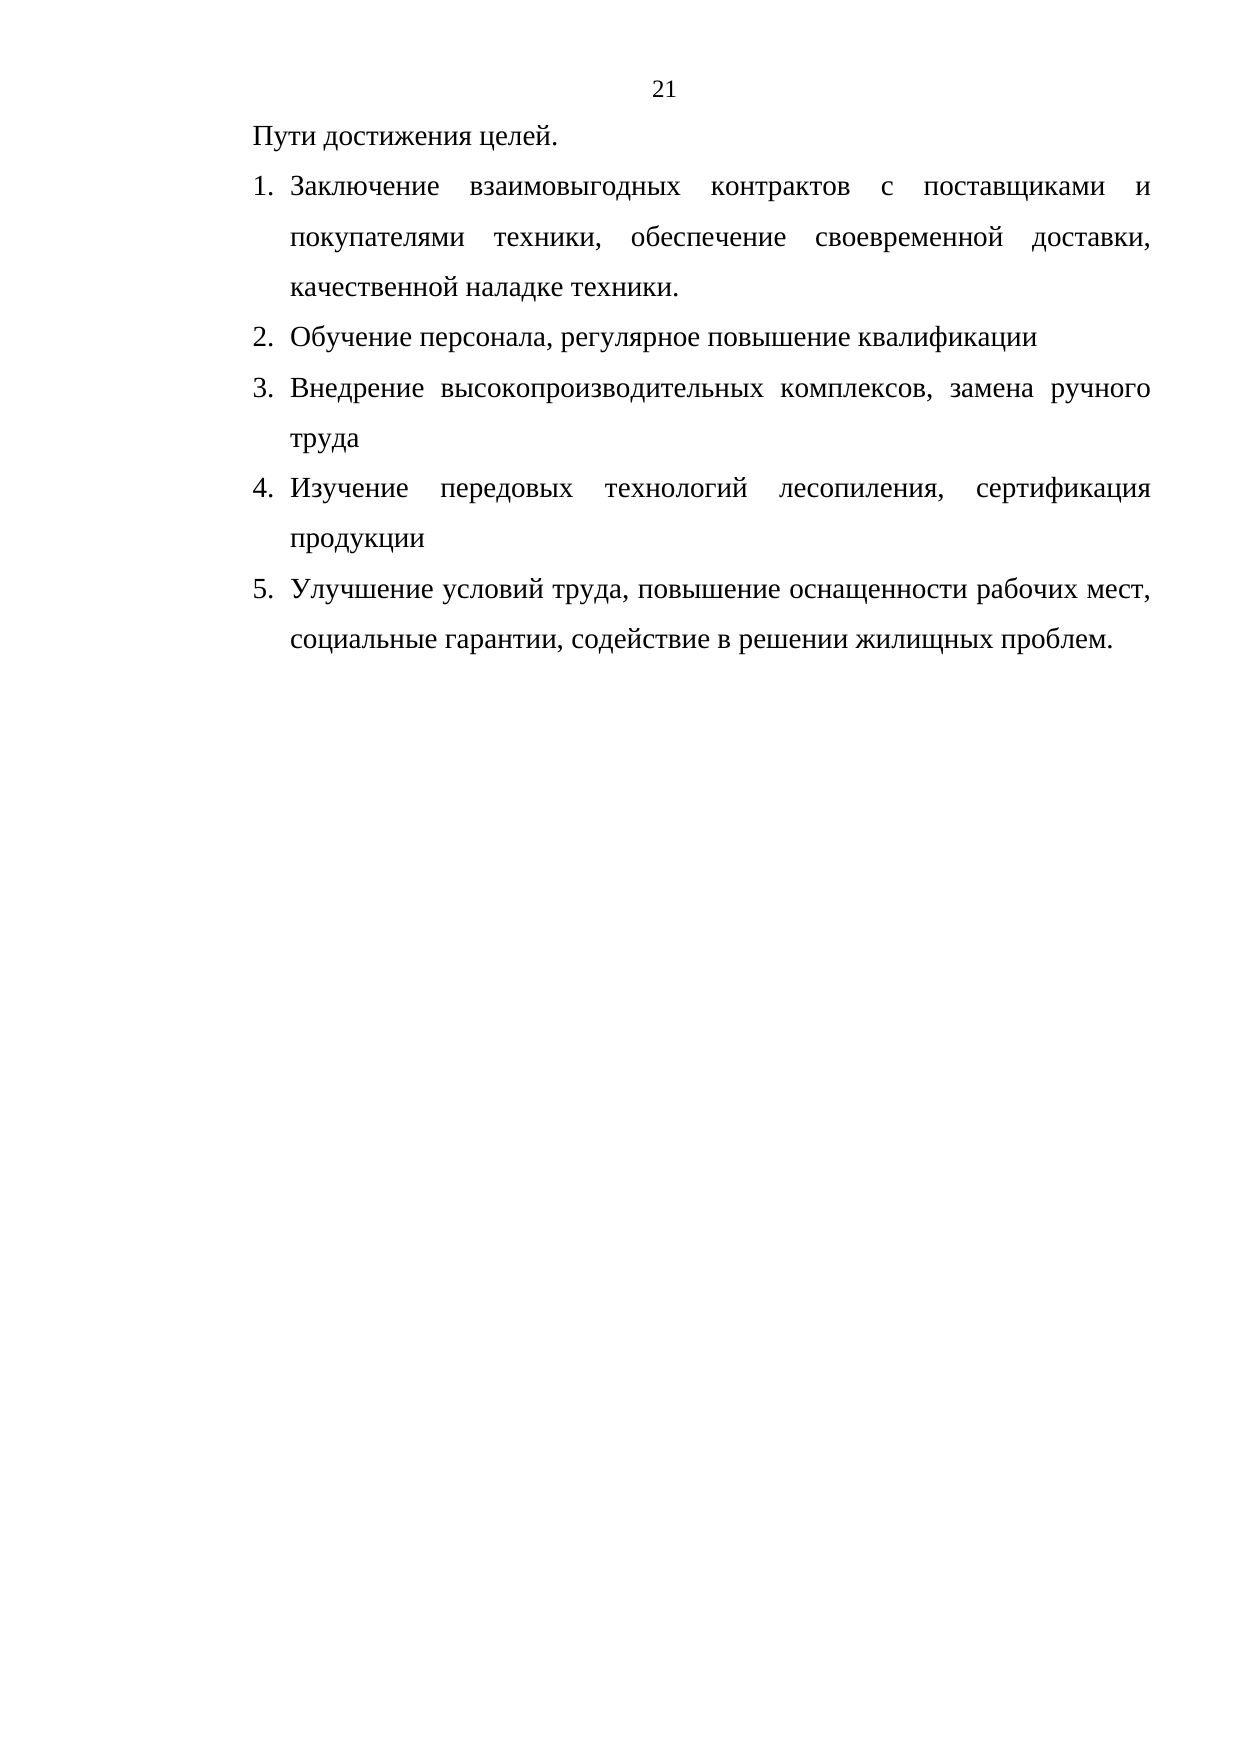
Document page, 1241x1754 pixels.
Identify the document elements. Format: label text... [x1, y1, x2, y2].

list Улучшение условий труда, повышение оснащенности рабочих мест, социальные гарантии, содействие в решении жилищных проблем. [252, 571, 1152, 655]
list Заключение взаимовыгодных контрактов с поставщиками и покупателями техники, обеспечение своевременной доставки, качественной наладке техники. [252, 168, 1152, 303]
list Изучение передовых технологий лесопиления, сертификация продукции [252, 470, 1152, 554]
list Внедрение высокопроизводительных комплексов, замена ручного труда [252, 370, 1152, 453]
text Пути достижения целей. [177, 118, 1152, 152]
list Обучение персонала, регулярное повышение квалификации [252, 319, 1152, 353]
